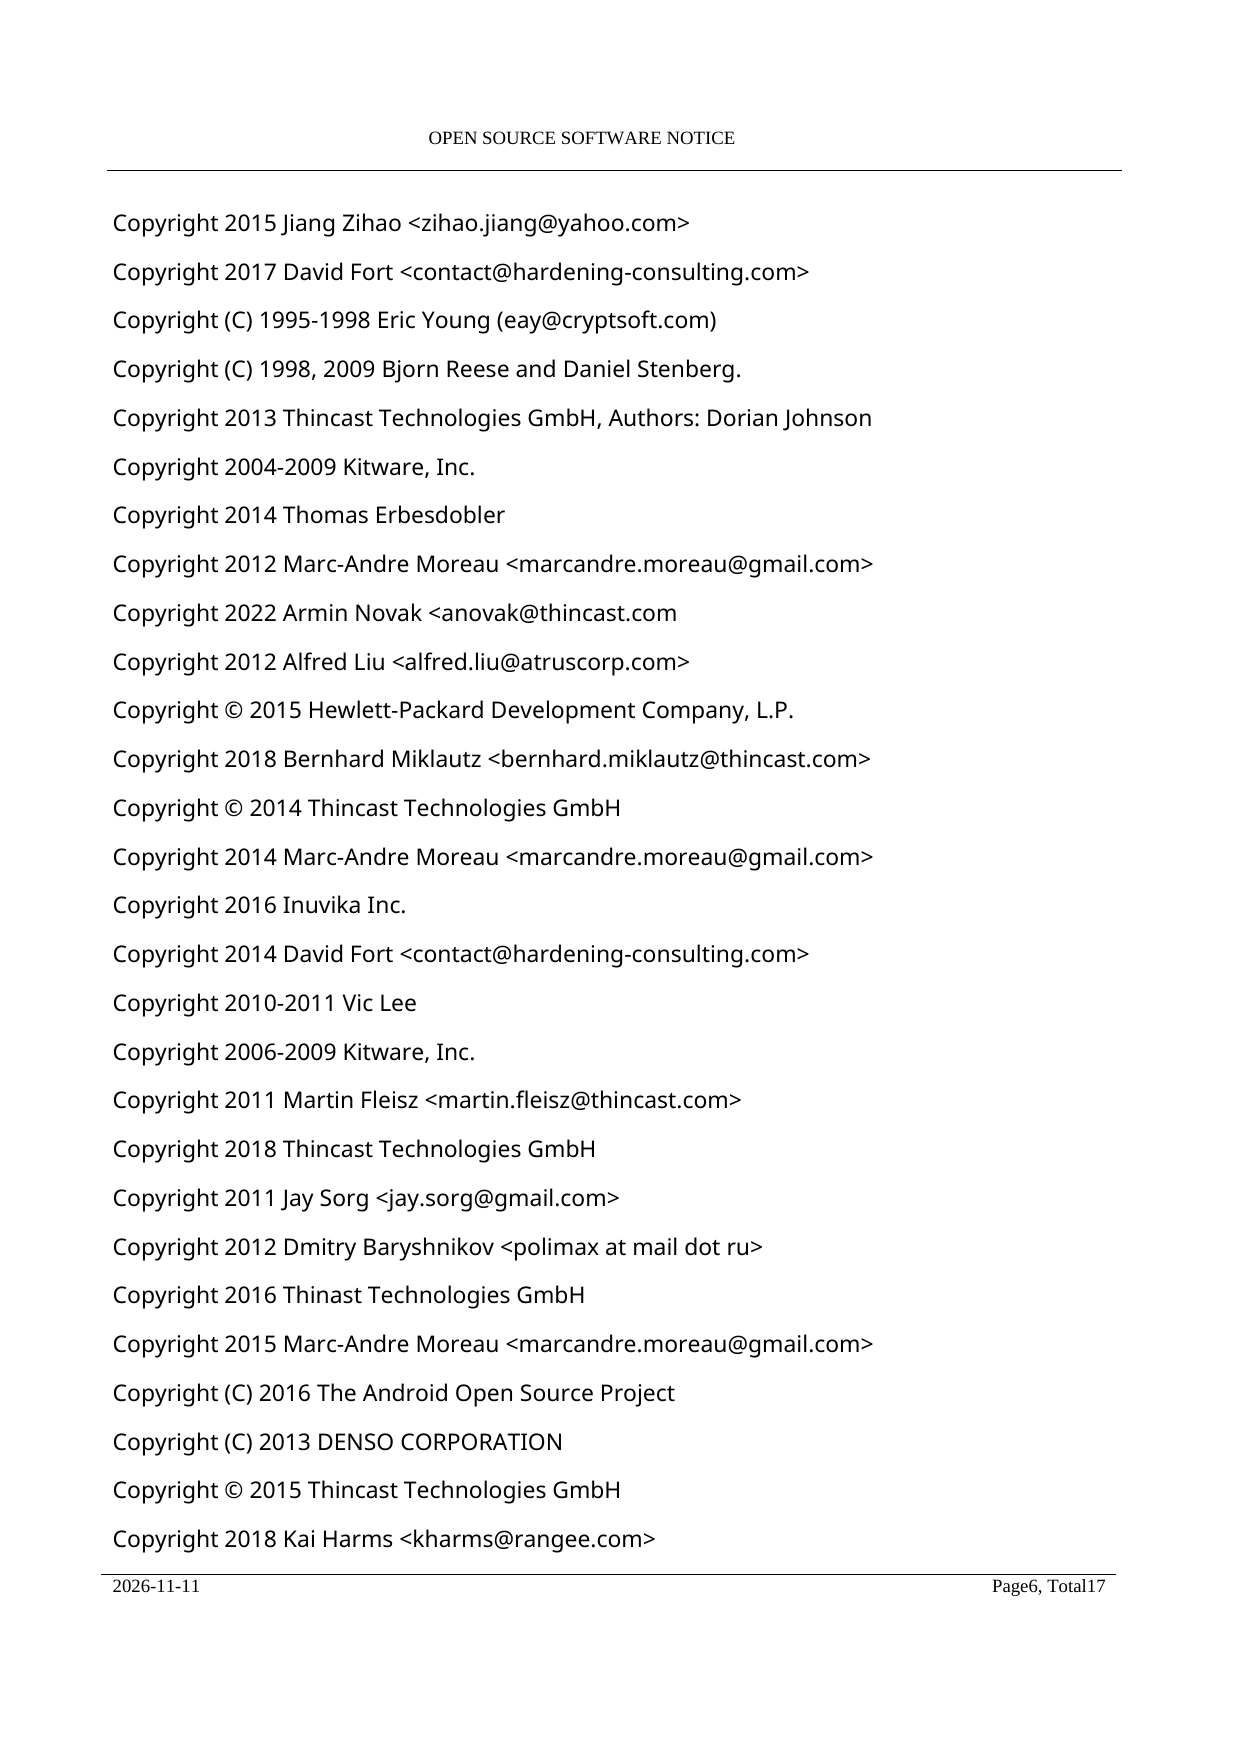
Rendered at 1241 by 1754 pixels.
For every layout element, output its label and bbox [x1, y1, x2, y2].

text [112, 206, 1128, 1555]
